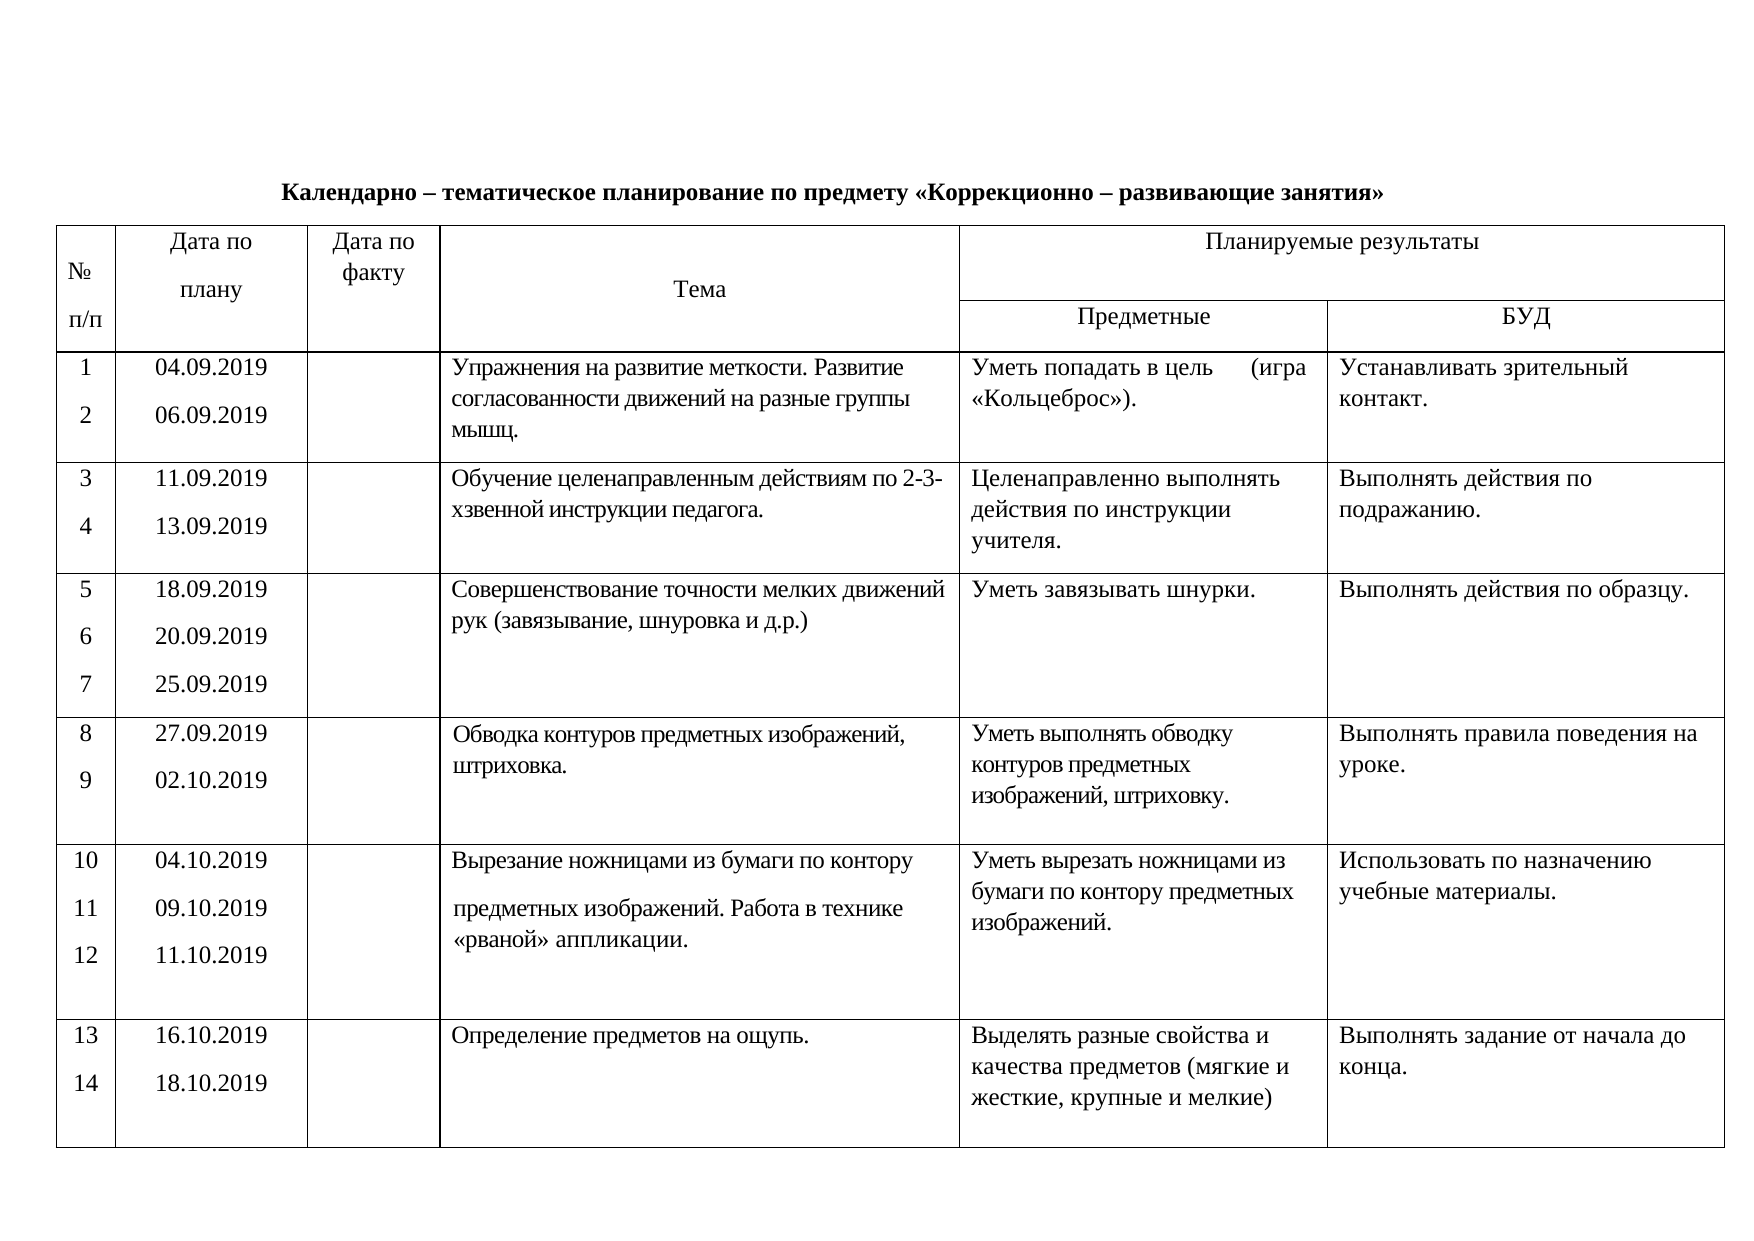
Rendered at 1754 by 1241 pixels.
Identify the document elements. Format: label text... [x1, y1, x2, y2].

table_cell [308, 574, 439, 717]
table_cell 11.09.2019 13.09.2019 [116, 463, 307, 573]
table_cell Упражнения на развитие меткости. Развитие согласованности движений на разные группы мышц. [441, 353, 959, 462]
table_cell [441, 1020, 959, 1147]
table_cell [308, 463, 439, 573]
table_cell [308, 1020, 439, 1147]
table_cell Выполнять правила поведения на уроке. [1328, 718, 1724, 844]
table_cell Обводка контуров предметных изображений, штриховка. [441, 718, 959, 844]
table_cell 04.10.2019 09.10.2019 11.10.2019 [116, 845, 307, 1019]
table_cell [308, 718, 439, 844]
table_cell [116, 1020, 307, 1147]
table_cell 3 4 [57, 463, 115, 573]
table_cell Обучение целенаправленным действиям по 2-3-хзвенной инструкции педагога. [441, 463, 959, 573]
table_cell 8 9 [57, 718, 115, 844]
table_header № п/п [57, 226, 115, 351]
table_cell Использовать по назначению учебные материалы. [1328, 845, 1724, 1019]
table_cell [1328, 1020, 1724, 1147]
table_cell 10 11 12 [57, 845, 115, 1019]
table_cell Уметь попадать в цель (игра «Кольцеброс»). [960, 353, 1327, 462]
table_cell Предметные [960, 301, 1327, 351]
table_cell 13 14 [57, 1020, 115, 1147]
table_cell 04.09.2019 06.09.2019 [116, 353, 307, 462]
table_cell Уметь завязывать шнурки. [960, 574, 1327, 717]
table_cell Выполнять действия по образцу. [1328, 574, 1724, 717]
table_cell 5 6 7 [57, 574, 115, 717]
table_cell БУД [1328, 301, 1724, 351]
table_cell [308, 845, 439, 1019]
table_cell 1 2 [57, 353, 115, 462]
table_cell [308, 353, 439, 462]
text Календарно – тематическое планирование по предмету «Коррекционно – развивающие занятия» [29, 177, 1636, 206]
table_cell Устанавливать зрительный контакт. [1328, 353, 1724, 462]
table_header Планируемые результаты [960, 226, 1724, 300]
table_cell Вырезание ножницами из бумаги по контору предметных изображений. Работа в технике «рваной» аппликации. [441, 845, 959, 1019]
table_cell Целенаправленно выполнять действия по инструкции учителя. [960, 463, 1327, 573]
table_cell Выполнять действия по подражанию. [1328, 463, 1724, 573]
table_cell Уметь выполнять обводку контуров предметных изображений, штриховку. [960, 718, 1327, 844]
table_header Дата по факту [308, 226, 439, 351]
table_header Дата по плану [116, 226, 307, 351]
table_cell 27.09.2019 02.10.2019 [116, 718, 307, 844]
table_header Тема [441, 226, 959, 351]
table_cell 18.09.2019 20.09.2019 25.09.2019 [116, 574, 307, 717]
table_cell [960, 1020, 1327, 1147]
table_cell Совершенствование точности мелких движений рук (завязывание, шнуровка и д.р.) [441, 574, 959, 717]
table_cell Уметь вырезать ножницами из бумаги по контору предметных изображений. [960, 845, 1327, 1019]
